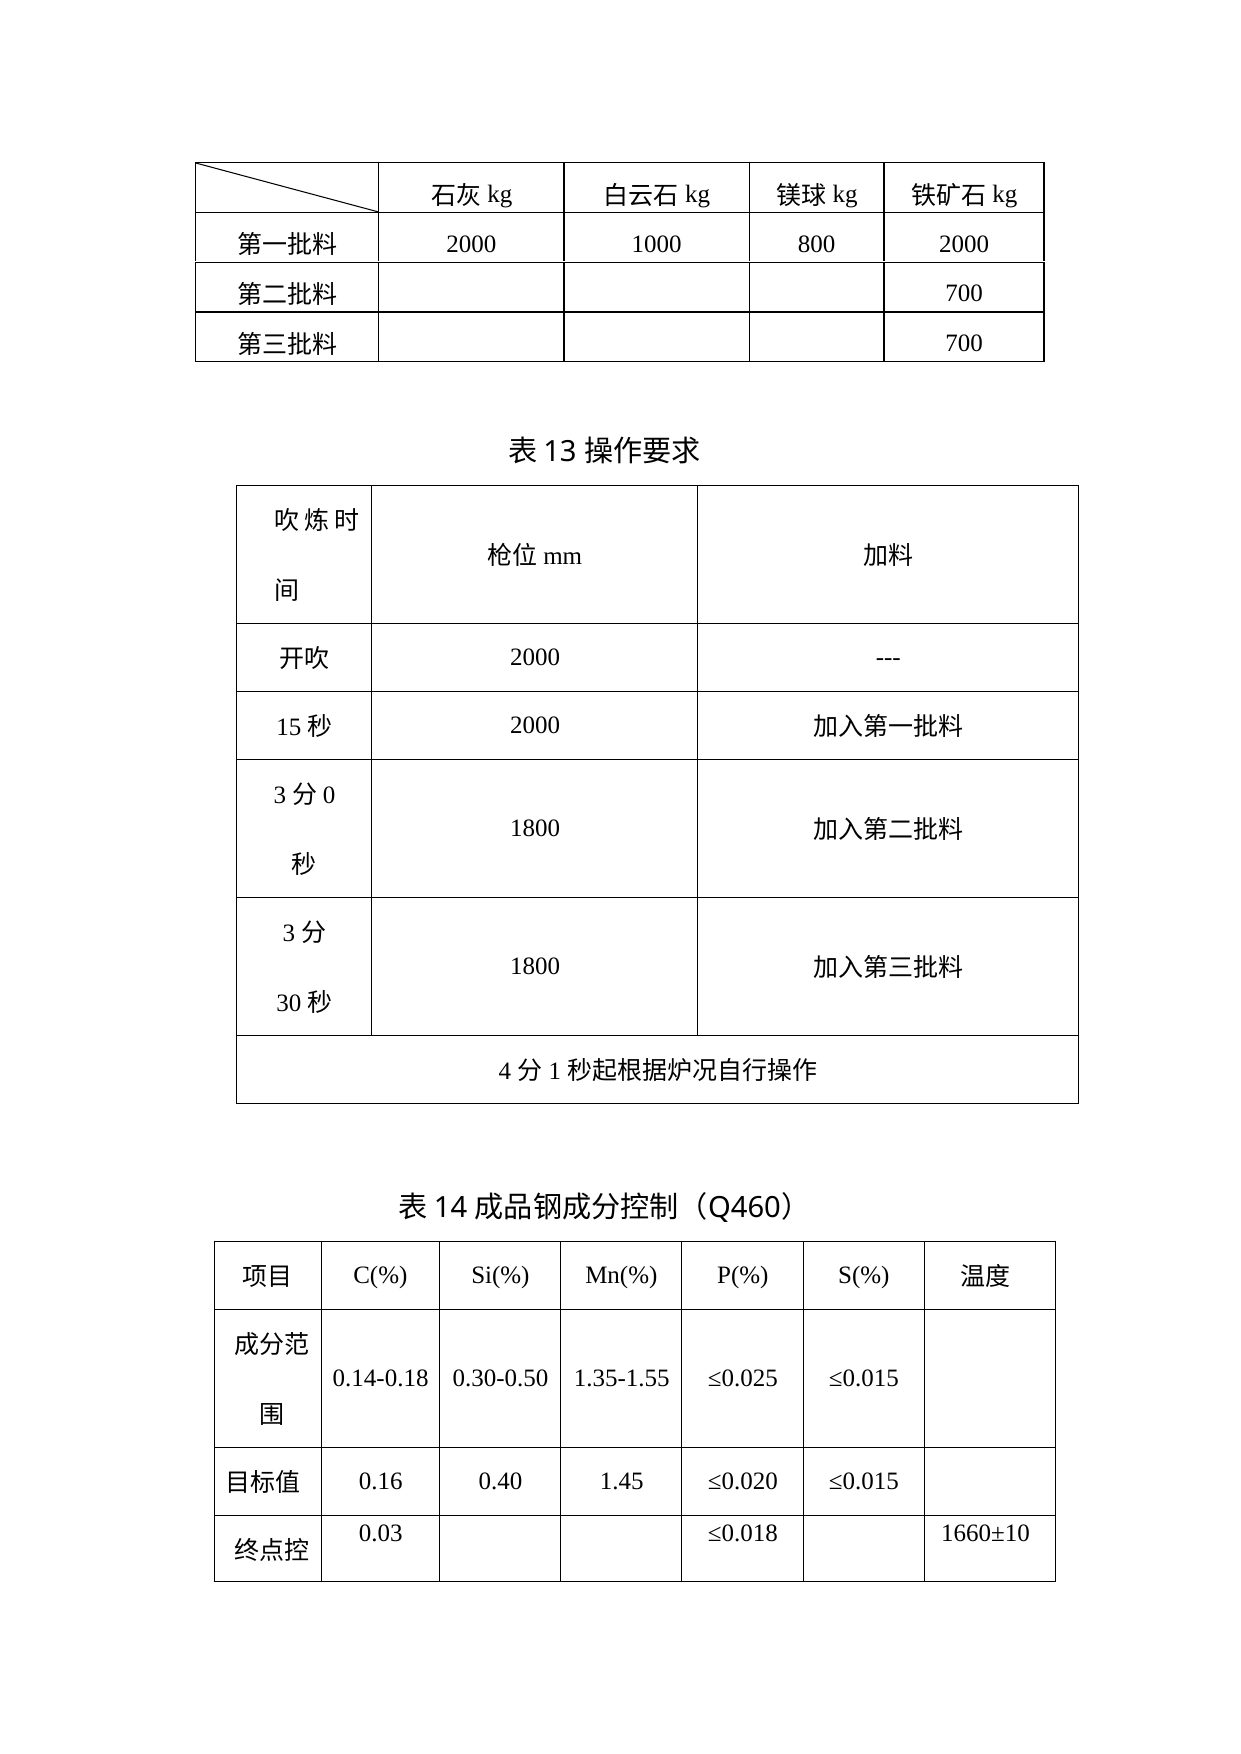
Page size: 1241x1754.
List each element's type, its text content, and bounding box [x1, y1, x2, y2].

table_cell ≤0.020 [682, 1448, 803, 1515]
table_cell 0.14-0.18 [322, 1310, 439, 1447]
table_cell 终点控制 [215, 1516, 321, 1581]
table_header P(%) [682, 1242, 803, 1309]
table_header Si(%) [440, 1242, 560, 1309]
table_cell 0.40 [440, 1448, 560, 1515]
table_cell 0.16 [322, 1448, 439, 1515]
text 表13 操作要求 [214, 416, 994, 481]
table_cell ≤0.025 [682, 1310, 803, 1447]
table_header Mn(%) [561, 1242, 681, 1309]
table_cell [804, 1516, 924, 1581]
table_cell ≤0.015 [804, 1448, 924, 1515]
table_cell 加入第一批料 [698, 692, 1078, 759]
table_header 吹炼时间 [237, 486, 371, 623]
table_cell 3 分 30 秒 [237, 898, 371, 1035]
table_header 加料 [698, 486, 1078, 623]
table_cell 1660±10 [925, 1516, 1055, 1581]
table_cell 2000 [372, 624, 697, 691]
table_cell [925, 1310, 1055, 1447]
table_header S(%) [804, 1242, 924, 1309]
table_cell 1800 [372, 760, 697, 897]
table_cell 1.35-1.55 [561, 1310, 681, 1447]
table_header 枪位 mm [372, 486, 697, 623]
table_header 温度 [925, 1242, 1055, 1309]
table_cell ≤0.015 [804, 1310, 924, 1447]
table_cell 0.30-0.50 [440, 1310, 560, 1447]
table_cell ≤0.018 [682, 1516, 803, 1581]
table_cell 1.45 [561, 1448, 681, 1515]
table_cell [561, 1516, 681, 1581]
table_cell --- [698, 624, 1078, 691]
table_cell 2000 [372, 692, 697, 759]
table_header C(%) [322, 1242, 439, 1309]
table_cell 加入第二批料 [698, 760, 1078, 897]
table_cell 1800 [372, 898, 697, 1035]
table_cell 成分范围 [215, 1310, 321, 1447]
table_cell 4 分 1 秒起根据炉况自行操作 [237, 1036, 1078, 1103]
table_cell 开吹 [237, 624, 371, 691]
table_cell [440, 1516, 560, 1581]
table_cell 加入第三批料 [698, 898, 1078, 1035]
table_header 项目 [215, 1242, 321, 1309]
table_cell 3 分 0 秒 [237, 760, 371, 897]
table_cell 目标值 [215, 1448, 321, 1515]
table_cell 0.03 [322, 1516, 439, 1581]
text 表14 成品钢成分控制（Q460） [214, 1172, 994, 1237]
table_cell 15 秒 [237, 692, 371, 759]
table_cell [925, 1448, 1055, 1515]
